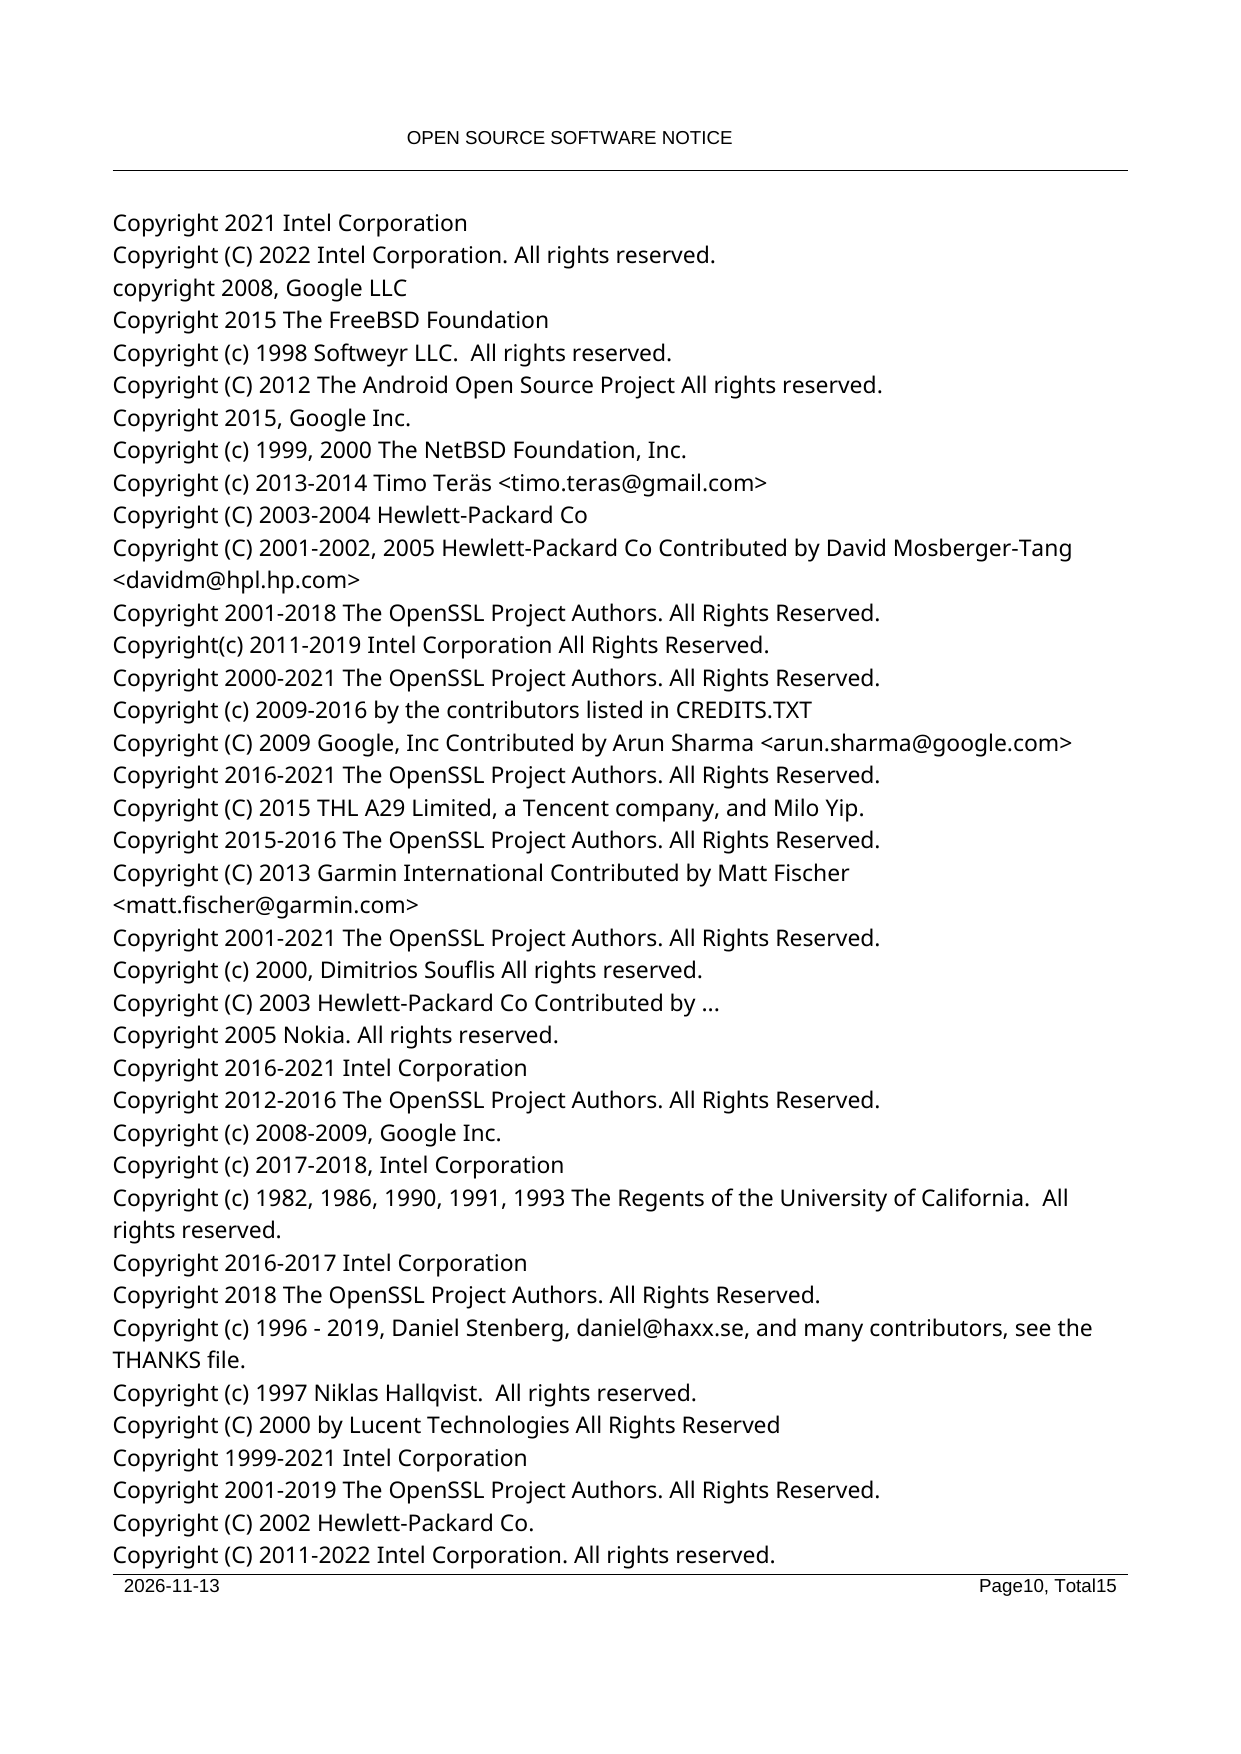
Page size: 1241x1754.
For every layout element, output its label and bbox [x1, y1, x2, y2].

text [112, 206, 1128, 1571]
